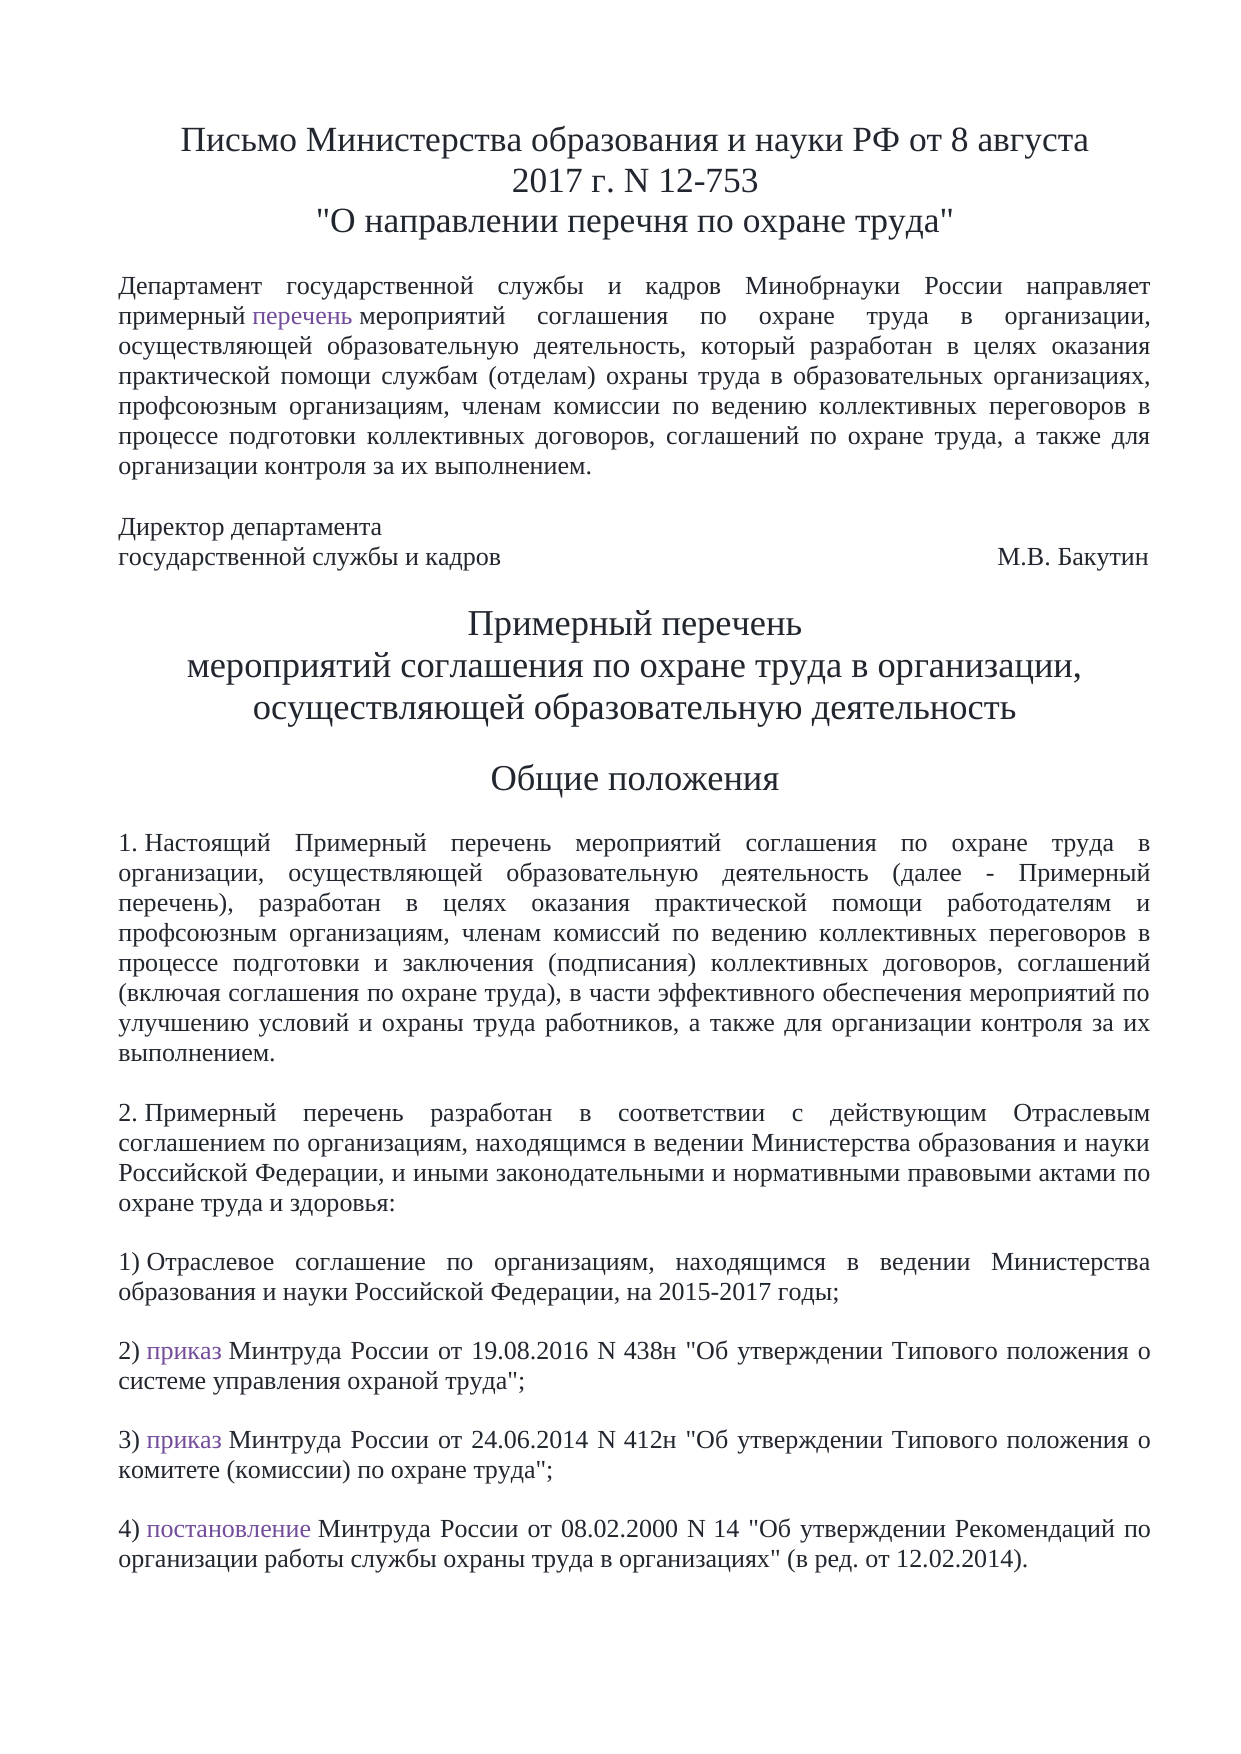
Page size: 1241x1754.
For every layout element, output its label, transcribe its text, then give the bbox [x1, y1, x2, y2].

text Департамент государственной службы и кадров Минобрнауки России направляет примерный перечень мероприятий соглашения по охране труда в организации, осуществляющей образовательную деятельность, который разработан в целях оказания практической помощи службам (отделам) охраны труда в образовательных организациях, профсоюзным организациям, членам комиссии по ведению коллективных переговоров в процессе подготовки коллективных договоров, соглашений по охране труда, а также для организации контроля за их выполнением. [118, 270, 1152, 480]
text Общие положения [118, 756, 1152, 798]
text 4) постановление Минтруда России от 08.02.2000 N 14 "Об утверждении Рекомендаций по организации работы службы охраны труда в организациях" (в ред. от 12.02.2014). [118, 1513, 1152, 1573]
text 2. Примерный перечень разработан в соответствии с действующим Отраслевым соглашением по организациям, находящимся в ведении Министерства образования и науки Российской Федерации, и иными законодательными и нормативными правовыми актами по охране труда и здоровья: [118, 1097, 1152, 1217]
text Примерный перечень мероприятий соглашения по охране труда в организации, осуществляющей образовательную деятельность [118, 601, 1152, 727]
text 2) приказ Минтруда России от 19.08.2016 N 438н "Об утверждении Типового положения о системе управления охраной труда"; [118, 1335, 1152, 1395]
text Письмо Министерства образования и науки РФ от 8 августа 2017 г. N 12-753 "О направлении перечня по охране труда" [118, 118, 1152, 241]
text 1) Отраслевое соглашение по организациям, находящимся в ведении Министерства образования и науки Российской Федерации, на 2015-2017 годы; [118, 1246, 1152, 1306]
table_header М.В. Бакутин [805, 509, 1150, 572]
text 3) приказ Минтруда России от 24.06.2014 N 412н "Об утверждении Типового положения о комитете (комиссии) по охране труда"; [118, 1424, 1152, 1484]
table_header Директор департамента государственной службы и кадров [117, 509, 805, 572]
text 1. Настоящий Примерный перечень мероприятий соглашения по охране труда в организации, осуществляющей образовательную деятельность (далее - Примерный перечень), разработан в целях оказания практической помощи работодателям и профсоюзным организациям, членам комиссий по ведению коллективных переговоров в процессе подготовки и заключения (подписания) коллективных договоров, соглашений (включая соглашения по охране труда), в части эффективного обеспечения мероприятий по улучшению условий и охраны труда работников, а также для организации контроля за их выполнением. [118, 827, 1152, 1067]
